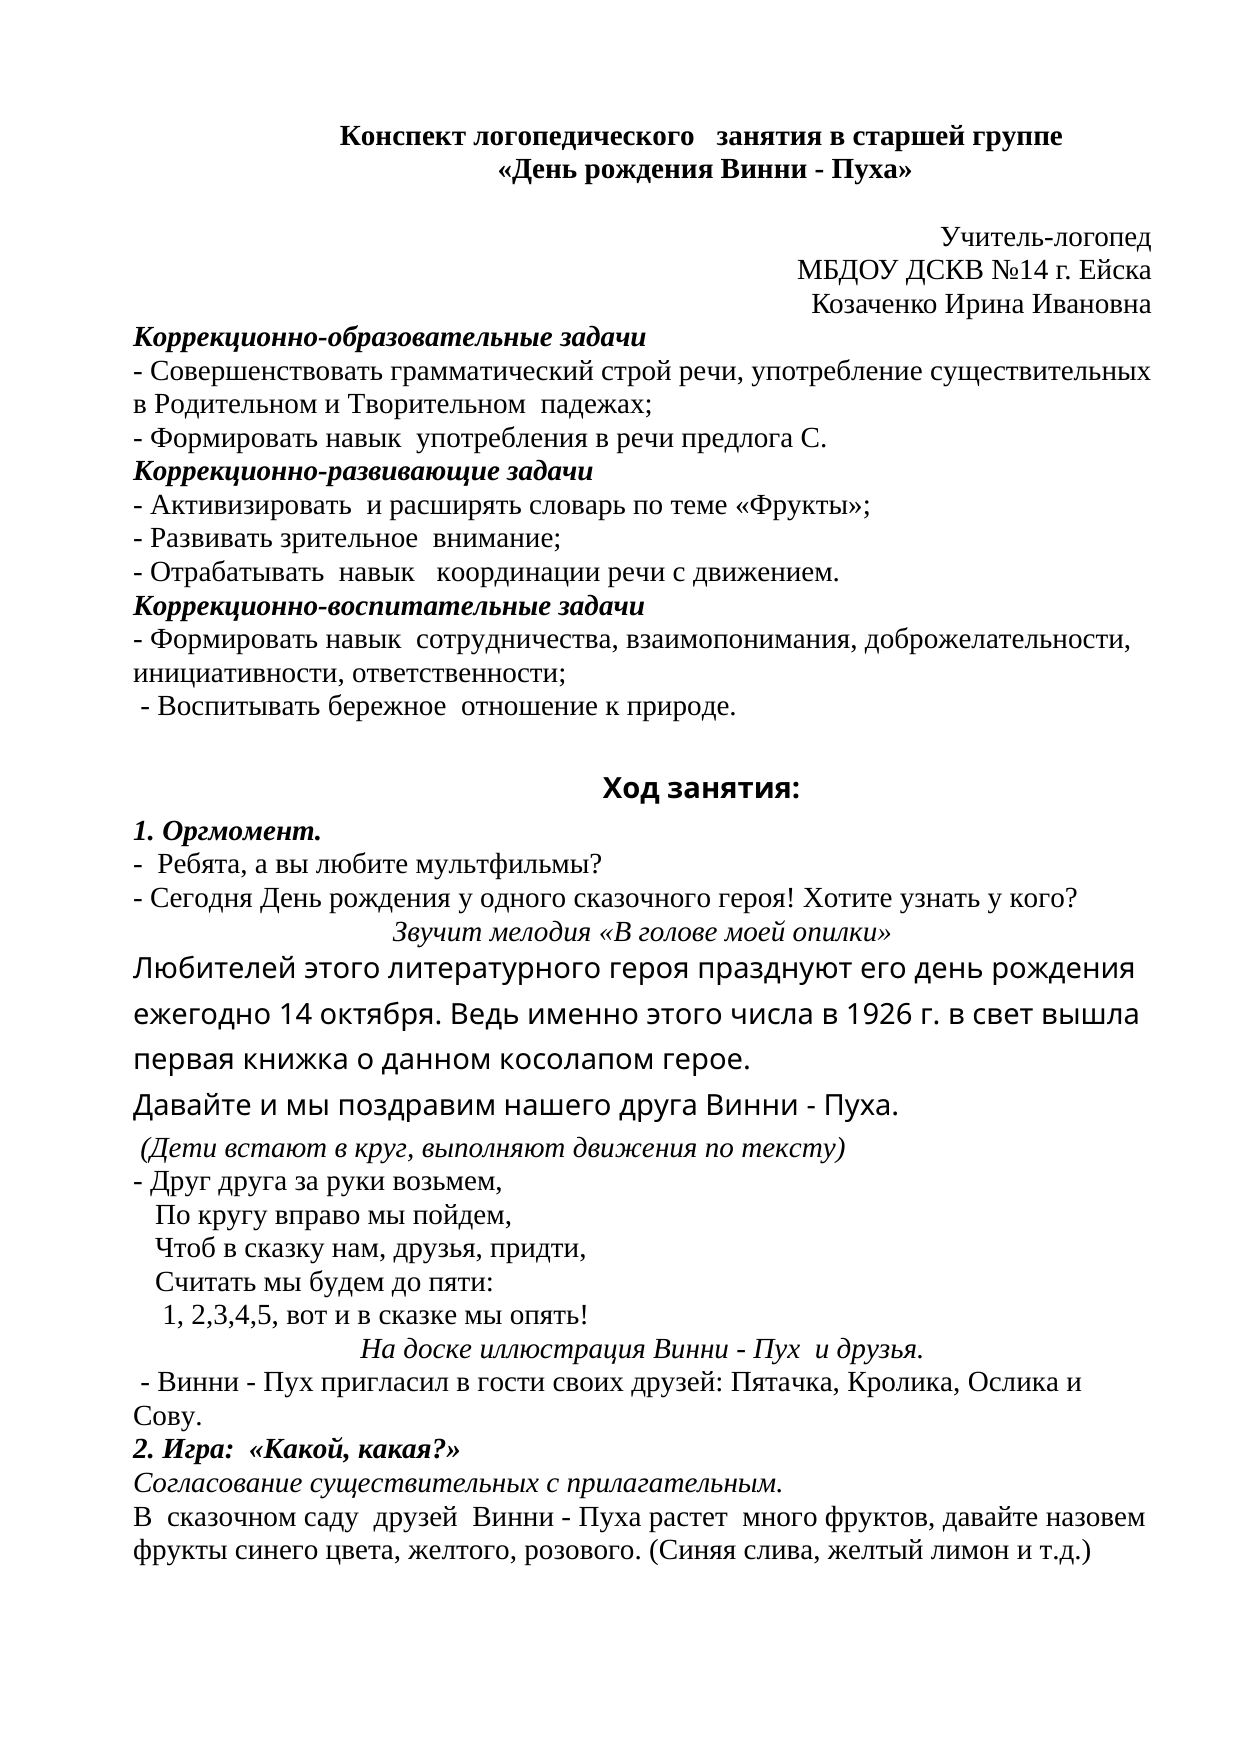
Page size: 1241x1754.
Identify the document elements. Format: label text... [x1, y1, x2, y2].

text - Ребята, а вы любите мультфильмы? [133, 847, 1152, 880]
text Звучит мелодия «В голове моей опилки» [133, 914, 1152, 947]
text - Отрабатывать навык координации речи с движением. [133, 554, 1152, 588]
text - Друг друга за руки возьмем, [133, 1163, 1152, 1197]
text Конспект логопедического занятия в старшей группе [236, 118, 1152, 152]
text Козаченко Ирина Ивановна [177, 286, 1152, 319]
text - Активизировать и расширять словарь по теме «Фрукты»; [133, 487, 1152, 521]
text - Винни - Пух пригласил в гости своих друзей: Пятачка, Кролика, Ослика и Сову. [133, 1364, 1152, 1432]
text Согласование существительных с прилагательным. [133, 1465, 1152, 1499]
text Чтоб в сказку нам, друзья, придти, [133, 1230, 1152, 1264]
subtitle Любителей этого литературного героя празднуют его день рождения ежегодно 14 октября. Ведь именно этого числа в 1926 г. в свет вышла первая книжка о данном косолапом герое. [133, 947, 1152, 1078]
text - Совершенствовать грамматический строй речи, употребление существительных в Родительном и Творительном падежах; [133, 353, 1152, 420]
text МБДОУ ДСКВ №14 г. Ейска [177, 252, 1152, 286]
text Коррекционно-развивающие задачи [133, 453, 1152, 487]
text - Формировать навык употребления в речи предлога С. [133, 420, 1152, 453]
text - Развивать зрительное внимание; [133, 521, 1152, 554]
text Считать мы будем до пяти: [133, 1264, 1152, 1297]
text По кругу вправо мы пойдем, [133, 1197, 1152, 1230]
text - Сегодня День рождения у одного сказочного героя! Хотите узнать у кого? [133, 880, 1152, 914]
text 2. Игра: «Какой, какая?» [133, 1432, 1152, 1465]
text В сказочном саду друзей Винни - Пуха растет много фруктов, давайте назовем фрукты синего цвета, желтого, розового. (Синяя слива, желтый лимон и т.д.) [133, 1499, 1152, 1566]
text - Воспитывать бережное отношение к природе. [133, 688, 1152, 722]
text 1, 2,3,4,5, вот и в сказке мы опять! [133, 1297, 1152, 1331]
text - Формировать навык сотрудничества, взаимопонимания, доброжелательности, инициативности, ответственности; [133, 621, 1152, 688]
text Учитель-логопед [177, 219, 1152, 252]
subtitle Давайте и мы поздравим нашего друга Винни - Пуха. [133, 1084, 1152, 1124]
text Коррекционно-образовательные задачи [133, 319, 1152, 353]
subtitle Ход занятия: [236, 767, 1152, 807]
text 1. Оргмомент. [133, 813, 1152, 847]
text «День рождения Винни - Пуха» [236, 152, 1152, 185]
text На доске иллюстрация Винни - Пух и друзья. [133, 1331, 1152, 1364]
text Коррекционно-воспитательные задачи [133, 588, 1152, 621]
text (Дети встают в круг, выполняют движения по тексту) [133, 1130, 1152, 1163]
